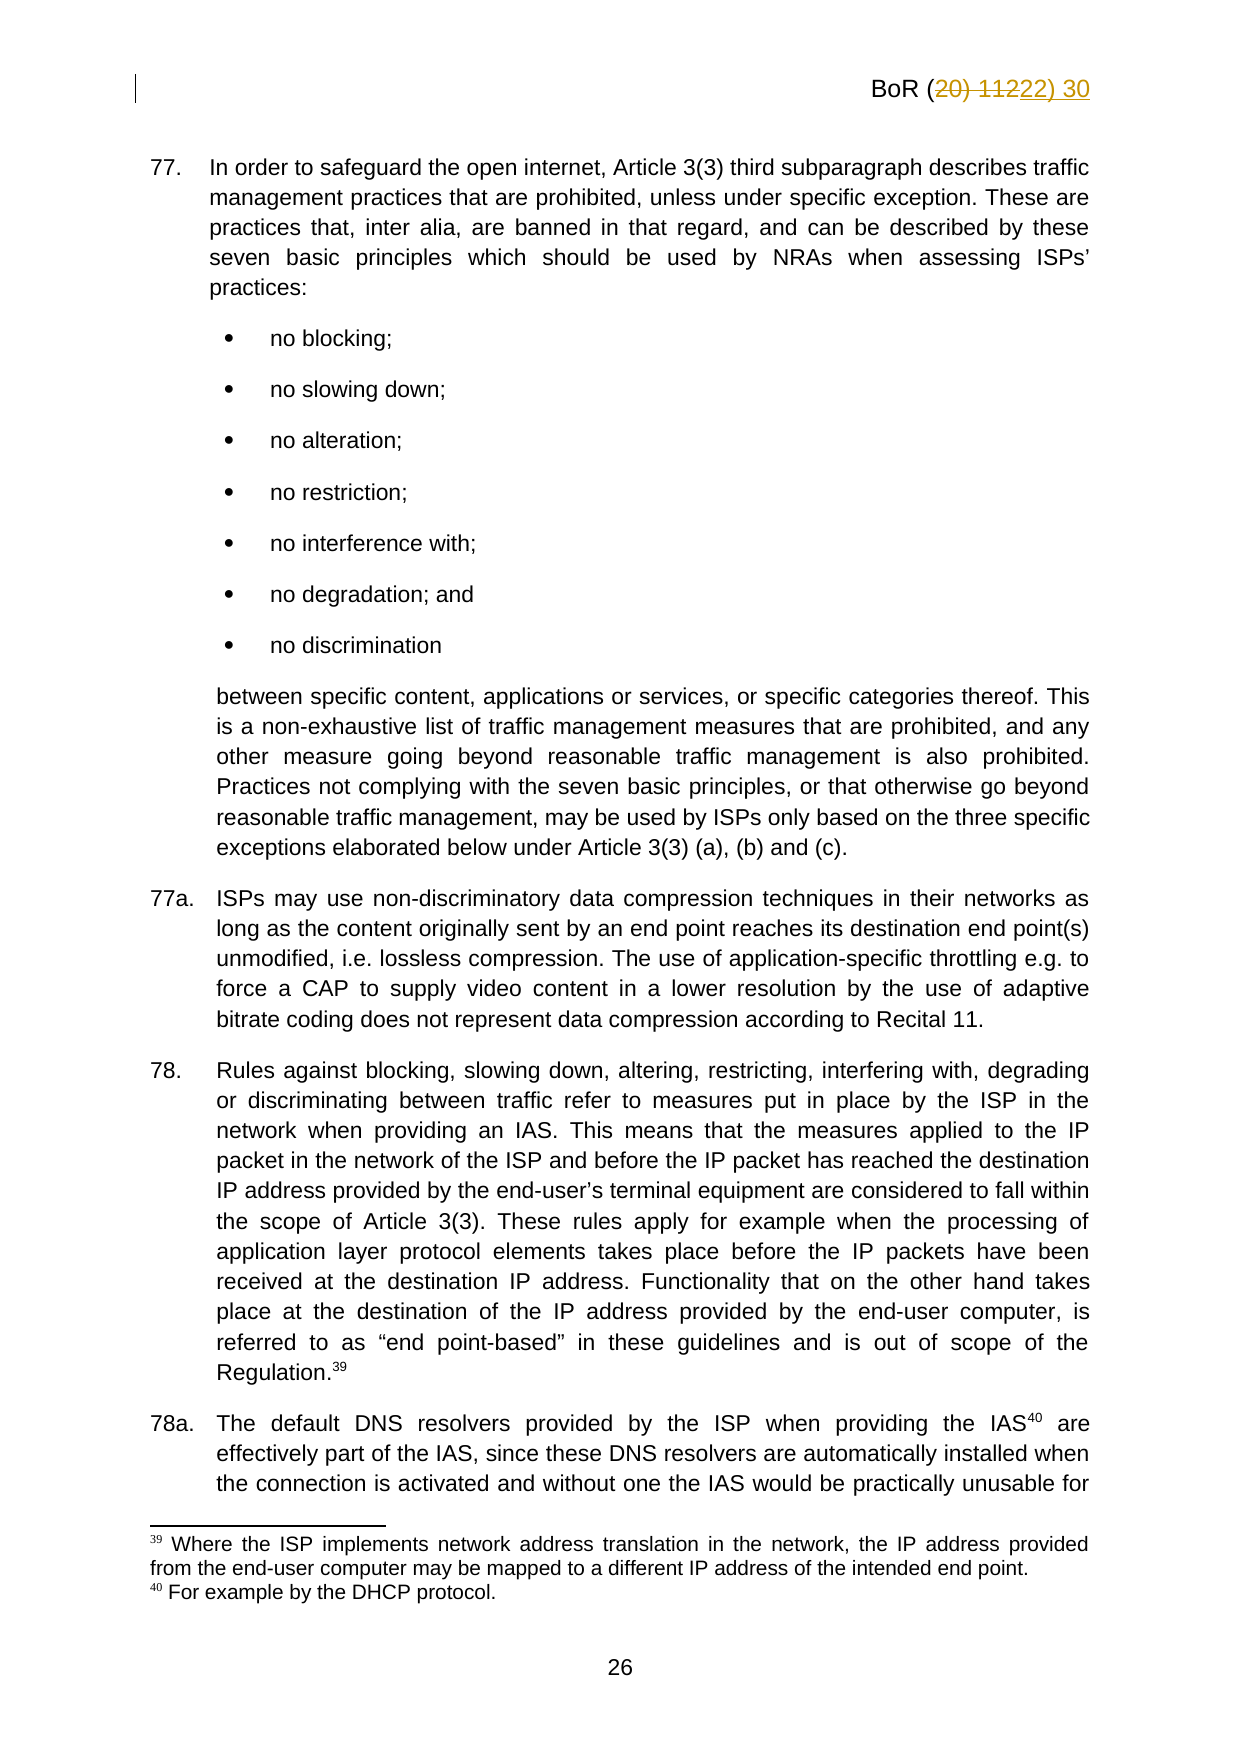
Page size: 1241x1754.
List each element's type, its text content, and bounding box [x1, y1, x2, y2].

list Rules against blocking, slowing down, altering, restricting, interfering with, degrading or discriminating between traffic refer to measures put in place by the ISP in the network when providing an IAS. This means that the measures applied to the IP packet in the network of the ISP and before the IP packet has reached the destination IP address provided by the end-user’s terminal equipment are considered to fall within the scope of Article 3(3). These rules apply for example when the processing of application layer protocol elements takes place before the IP packets have been received at the destination IP address. Functionality that on the other hand takes place at the destination of the IP address provided by the end-user computer, is referred to as “end point-based” in these guidelines and is out of scope of the Regulation. [150, 1057, 1090, 1385]
list no blocking; [225, 325, 1090, 352]
list no degradation; and [225, 581, 1090, 607]
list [150, 1410, 1090, 1497]
list no slowing down; [225, 376, 1090, 403]
list no alteration; [225, 427, 1090, 454]
list no discrimination [225, 632, 1090, 658]
list 77a. ISPs may use non-discriminatory data compression techniques in their networks as long as the content originally sent by an end point reaches its destination end point(s) unmodified, i.e. lossless compression. The use of application-specific throttling e.g. to force a CAP to supply video content in a lower resolution by the use of adaptive bitrate coding does not represent data compression according to Recital 11. [150, 885, 1090, 1032]
text between specific content, applications or services, or specific categories thereof. This is a non-exhaustive list of traffic management measures that are prohibited, and any other measure going beyond reasonable traffic management is also prohibited. Practices not complying with the seven basic principles, or that otherwise go beyond reasonable traffic management, may be used by ISPs only based on the three specific exceptions elaborated below under Article 3(3) (a), (b) and (c). [216, 683, 1090, 860]
list no interference with; [225, 529, 1090, 556]
list no restriction; [225, 478, 1090, 505]
list In order to safeguard the open internet, Article 3(3) third subparagraph describes traffic management practices that are prohibited, unless under specific exception. These are practices that, inter alia, are banned in that regard, and can be described by these seven basic principles which should be used by NRAs when assessing ISPs’ practices: [150, 153, 1090, 301]
